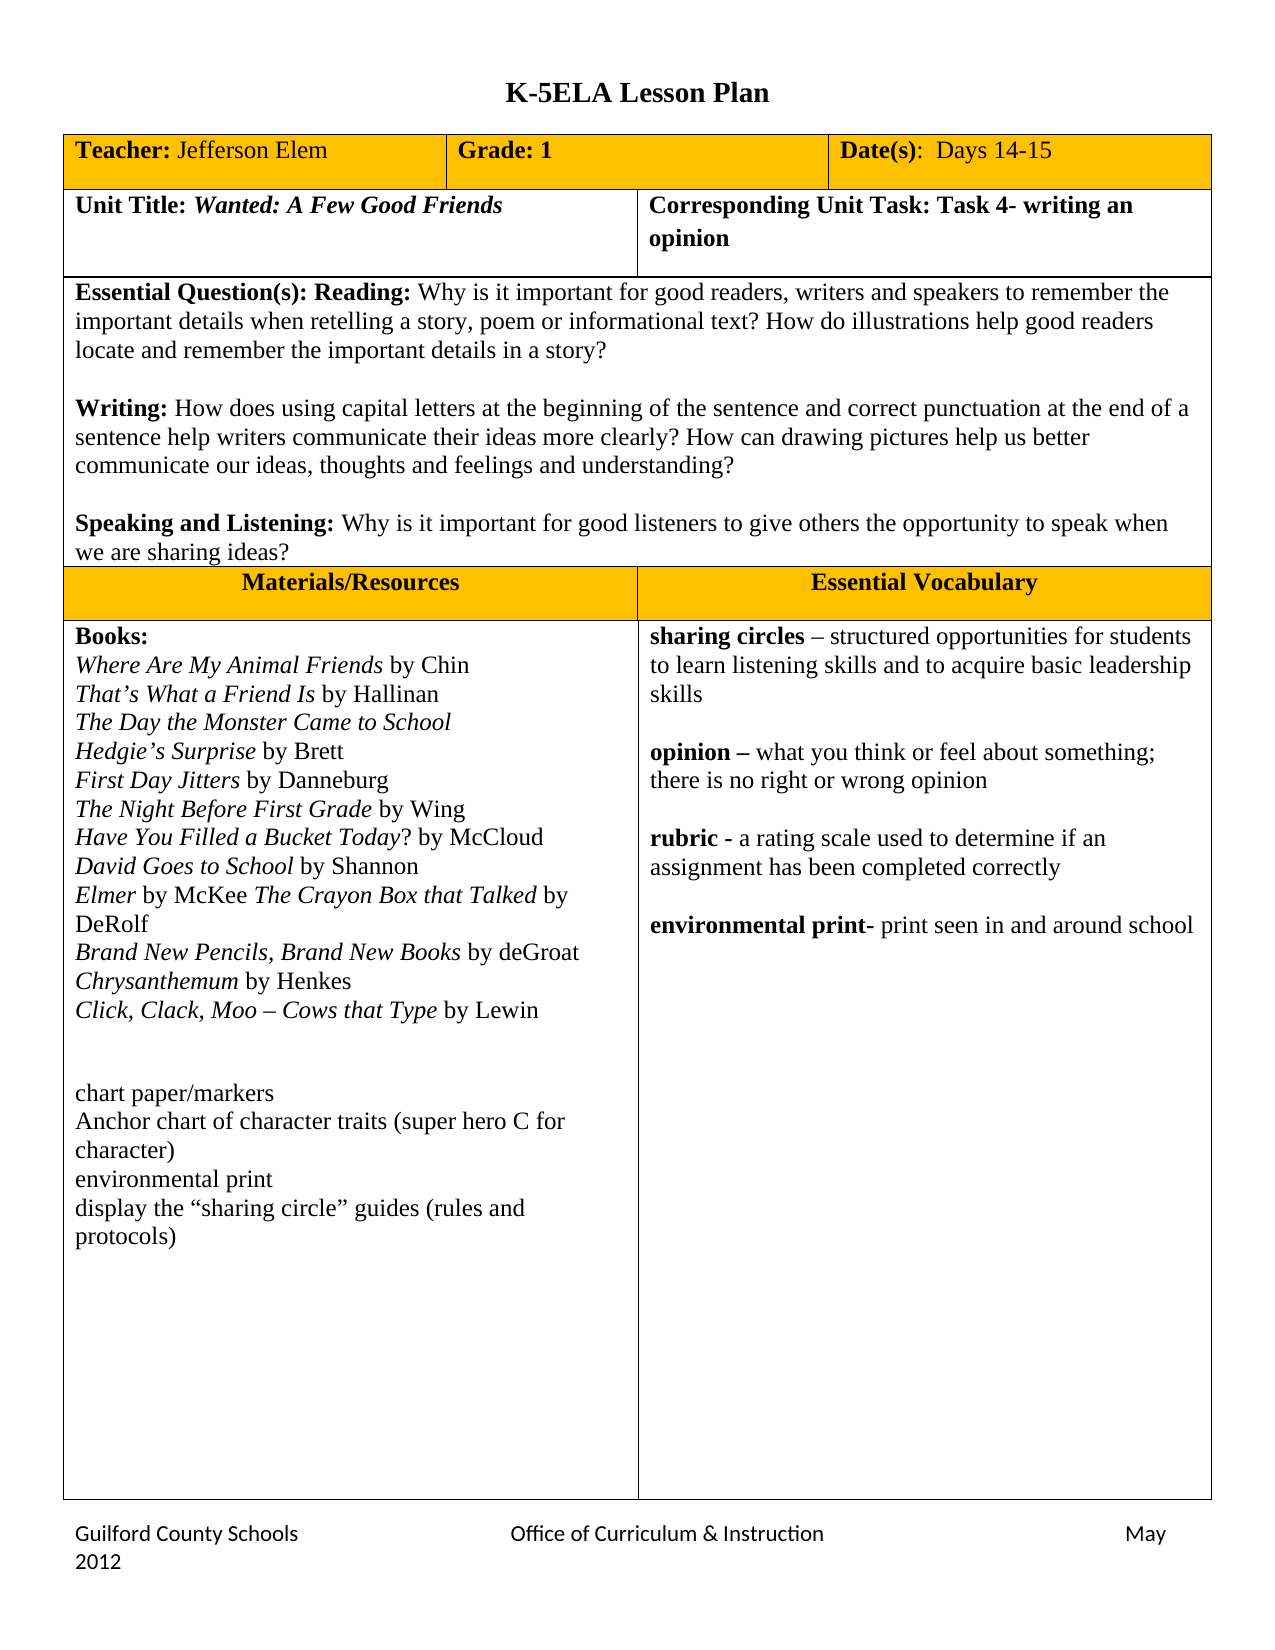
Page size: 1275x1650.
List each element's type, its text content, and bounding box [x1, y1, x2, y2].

table_header Grade: 1 [447, 135, 828, 189]
table_header Teacher: Jefferson Elem [64, 135, 446, 189]
table_cell Materials/Resources [64, 567, 637, 620]
table_cell Essential Vocabulary [638, 567, 1211, 620]
table_cell Essential Question(s): Reading: Why is it important for good readers, writers and speakers to remember the important details when retelling a story, poem or informational text? How do illustrations help good readers locate and remember the important details in a story? Writing: How does using capital letters at the beginning of the sentence and correct punctuation at the end of a sentence help writers communicate their ideas more clearly? How can drawing pictures help us better communicate our ideas, thoughts and feelings and understanding? Speaking and Listening: Why is it important for good listeners to give others the opportunity to speak when we are sharing ideas? [64, 278, 1211, 566]
table_cell Books: Where Are My Animal Friends by Chin That’s What a Friend Is by Hallinan The Day the Monster Came to School Hedgie’s Surprise by Brett First Day Jitters by Danneburg The Night Before First Grade by Wing Have You Filled a Bucket Today? by McCloud David Goes to School by Shannon Elmer by McKee The Crayon Box that Talked by DeRolf Brand New Pencils, Brand New Books by deGroat Chrysanthemum by Henkes Click, Clack, Moo – Cows that Type by Lewin chart paper/markers Anchor chart of character traits (super hero C for character) environmental print display the “sharing circle” guides (rules and protocols) [64, 621, 638, 1498]
text K-5ELA Lesson Plan [75, 75, 1200, 108]
table_cell Corresponding Unit Task: Task 4- writing an opinion [638, 190, 1211, 276]
table_cell sharing circles – structured opportunities for students to learn listening skills and to acquire basic leadership skills opinion – what you think or feel about something; there is no right or wrong opinion rubric - a rating scale used to determine if an assignment has been completed correctly environmental print- print seen in and around school [639, 621, 1211, 1498]
table_cell Unit Title: Wanted: A Few Good Friends [64, 190, 637, 276]
table_header Date(s): Days 14-15 [829, 135, 1211, 189]
